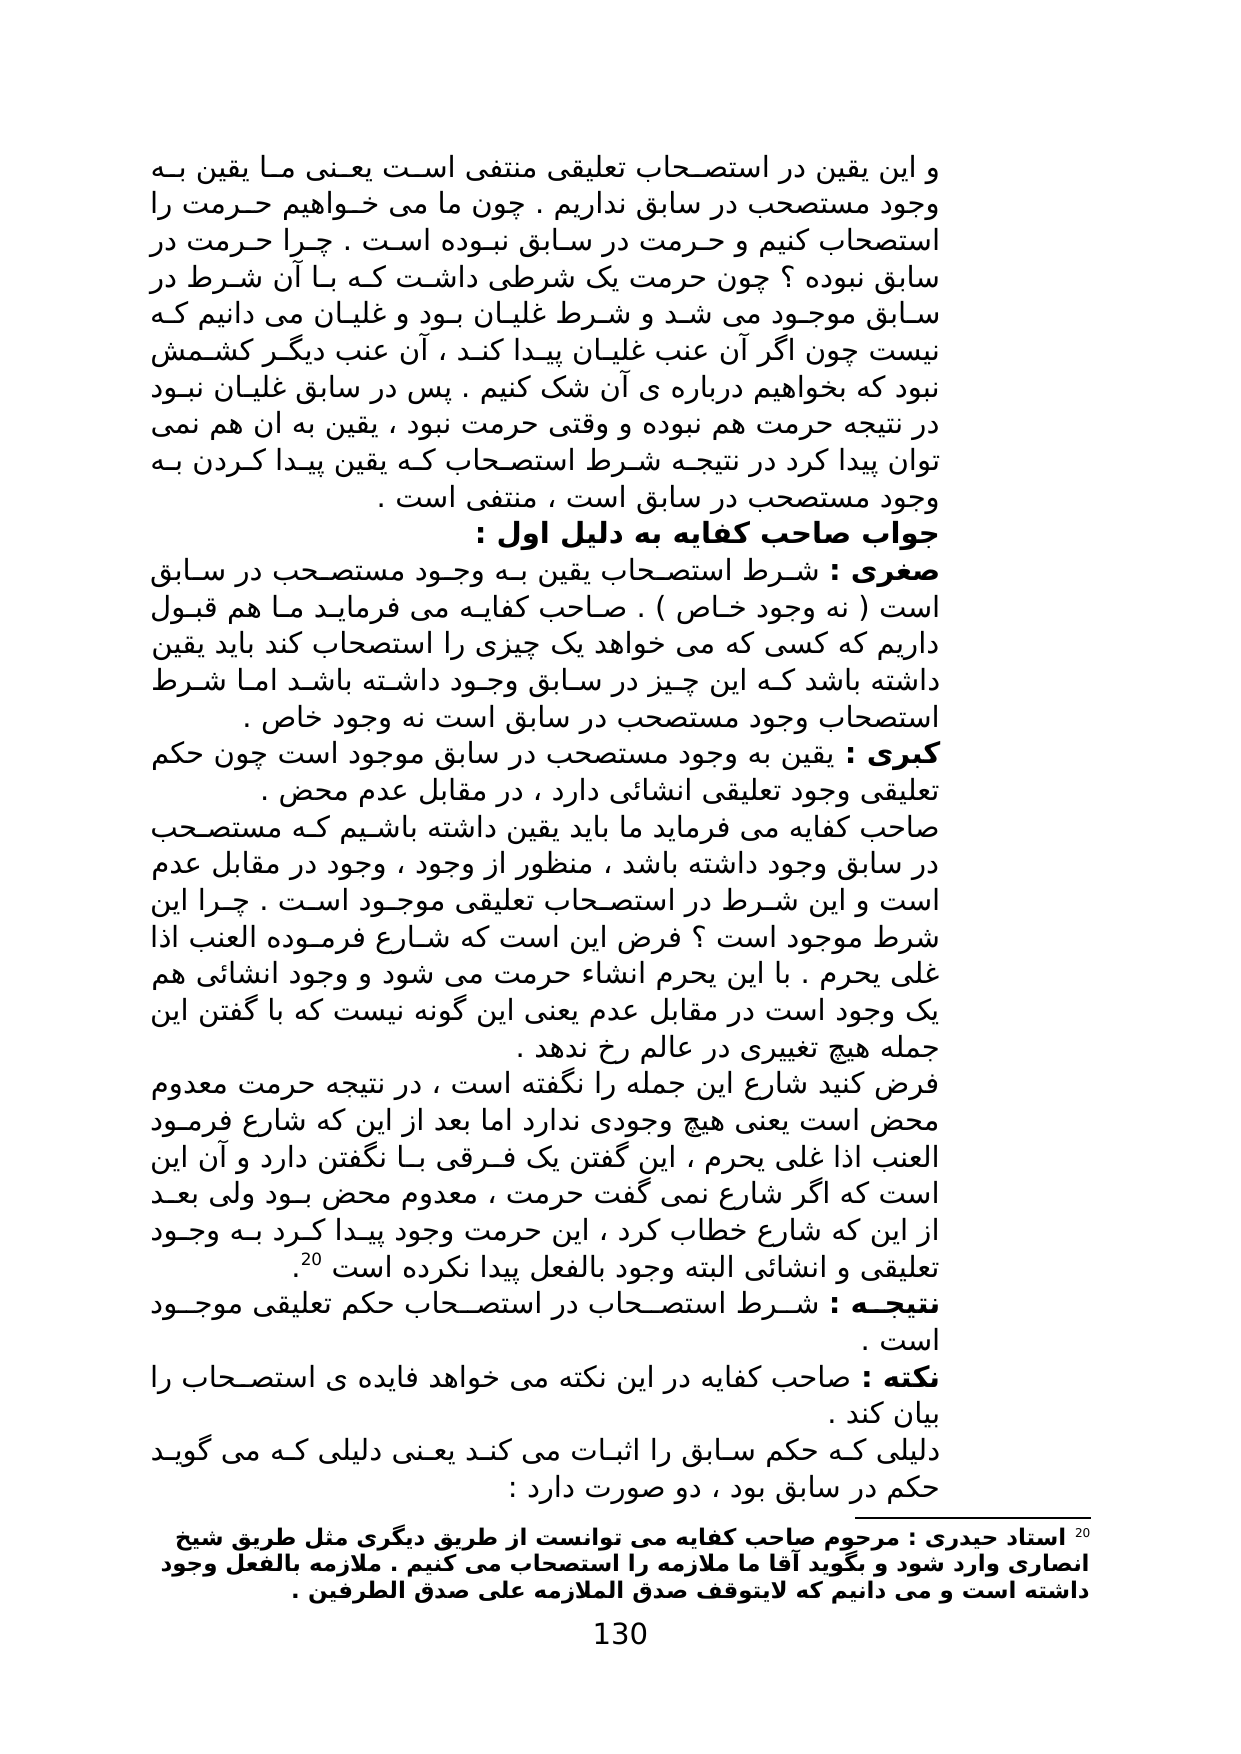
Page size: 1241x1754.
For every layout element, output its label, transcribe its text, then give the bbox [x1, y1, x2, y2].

list کبری : یقین به وجود مستصحب در سابق ، در این استصحاب ( استصحاب حکم تعلیقی ) منتفی است [150, 407, 940, 477]
list توضیح : می گویند استصحاب یک شرطی دارد و ان این است که شما باید یقین داشته باشید که مستصحب در سابق وجود داشته . در مثال وجوب نماز جمعه که الان می خواهیم ان را استصحاب کنیم ما یقین داریم که وجوب نماز جمعه در سابق وجود داشته است . [150, 553, 940, 734]
list جواب صاحب کفایه به دلیل اول : [150, 1103, 940, 1137]
list صغری : شرط استصحاب یقین به وجود مستصحب در سابق است ( نه وجود خاص ) . صاحب کفایه می فرماید ما هم قبول داریم که کسی که می خواهد یک چیزی را استصحاب کند باید یقین داشته باشد که این چیز در سابق وجود داشته باشد اما شرط استصحاب وجود مستصحب در سابق است نه وجود خاص . [150, 1140, 940, 1321]
list نتیجه : شرط استصحاب در استصحاب حکم تعلیقی منتفی است . [150, 480, 940, 551]
list دلیل اول : [150, 297, 955, 331]
list کبری : یقین به وجود مستصحب در سابق موجود است چون حکم تعلیقی وجود تعلیقی انشائی دارد ، در مقابل عدم محض . [150, 1323, 940, 1394]
list صغری : شرط استصحاب ، یقین به وجود مستصحب در سابق است . [150, 333, 940, 404]
list و این یقین در استصحاب تعلیقی منتفی است یعنی ما یقین به وجود مستصحب در سابق نداریم . چون ما می خواهیم حرمت را استصحاب کنیم و حرمت در سابق نبوده است . چرا حرمت در سابق نبوده ؟ چون حرمت یک شرطی داشت که با آن شرط در سابق موجود می شد و شرط غلیان بود و غلیان می دانیم که نیست چون اگر آن عنب غلیان پیدا کند ، آن عنب دیگر کشمش نبود که بخواهیم درباره ی آن شک کنیم . پس در سابق غلیان نبود در نتیجه حرمت هم نبوده و وقتی حرمت نبود ، یقین به ان هم نمی توان پیدا کرد در نتیجه شرط استصحاب که یقین پیدا کردن به وجود مستصحب در سابق است ، منتفی است . [150, 737, 940, 1101]
list نظریه اول ( مصنف ) : استصحاب این حکم جایز است . [150, 150, 978, 184]
list نظریه ی دوم ( بعضی مثل میرزای نائینی و مرحوم خوئی ) : استصحاب این حکم جایز نیست . این نظریه 4 دلیل دارد که در کفایه دو دلیل آن بیان شده است . [150, 187, 978, 294]
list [150, 1397, 940, 1577]
